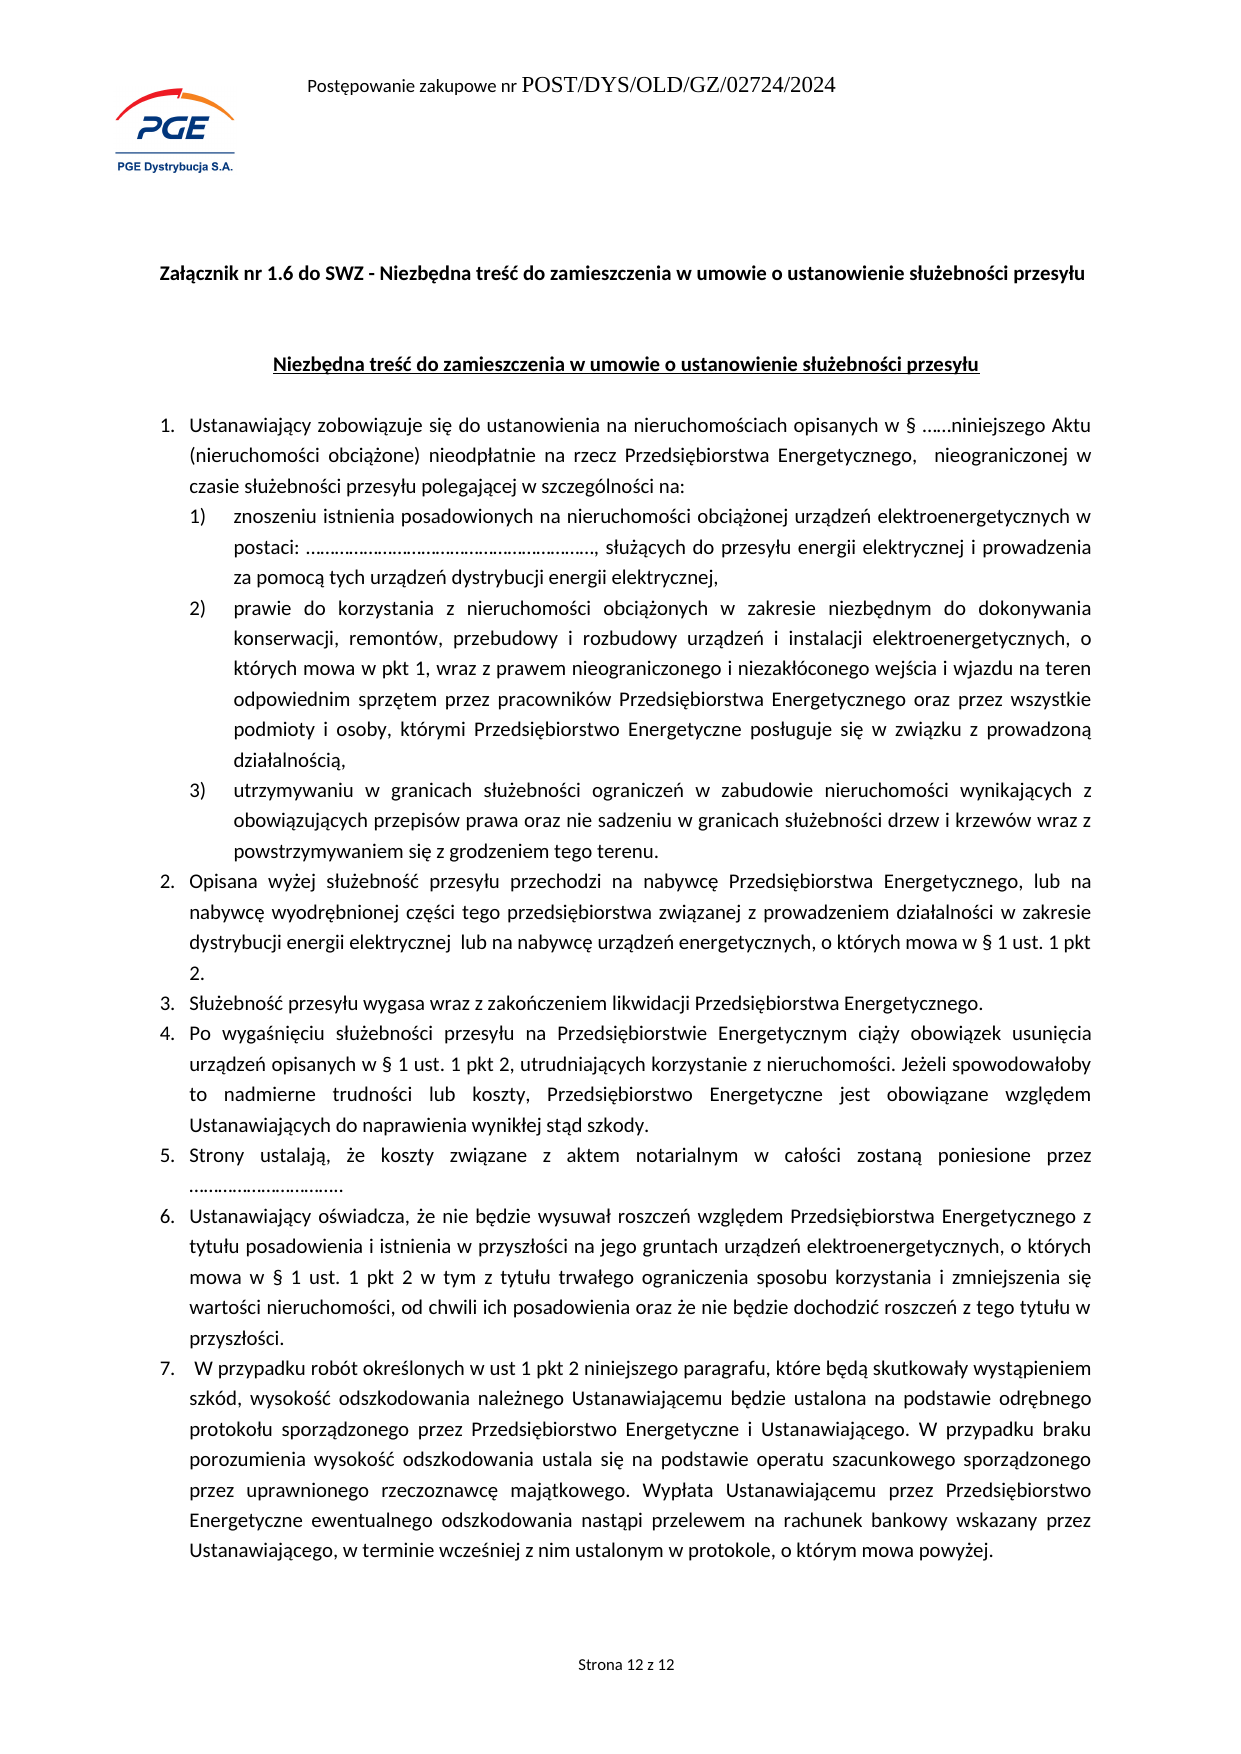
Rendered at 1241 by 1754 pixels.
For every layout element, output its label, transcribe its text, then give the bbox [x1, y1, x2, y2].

picture [113, 86, 237, 175]
list Ustanawiający zobowiązuje się do ustanowienia na nieruchomościach opisanych w § ……niniejszego Aktu (nieruchomości obciążone) nieodpłatnie na rzecz Przedsiębiorstwa Energetycznego, nieograniczonej w czasie służebności przesyłu polegającej w szczególności na: [159, 412, 1093, 498]
list Po wygaśnięciu służebności przesyłu na Przedsiębiorstwie Energetycznym ciąży obowiązek usunięcia urządzeń opisanych w § 1 ust. 1 pkt 2, utrudniających korzystanie z nieruchomości. Jeżeli spowodowałoby to nadmierne trudności lub koszty, Przedsiębiorstwo Energetyczne jest obowiązane względem Ustanawiających do naprawienia wynikłej stąd szkody. [159, 1021, 1093, 1137]
text Załącznik nr 1.6 do SWZ - Niezbędna treść do zamieszczenia w umowie o ustanowienie służebności przesyłu [159, 260, 1093, 286]
text Niezbędna treść do zamieszczenia w umowie o ustanowienie służebności przesyłu [159, 351, 1093, 377]
list Ustanawiający oświadcza, że nie będzie wysuwał roszczeń względem Przedsiębiorstwa Energetycznego z tytułu posadowienia i istnienia w przyszłości na jego gruntach urządzeń elektroenergetycznych, o których mowa w § 1 ust. 1 pkt 2 w tym z tytułu trwałego ograniczenia sposobu korzystania i zmniejszenia się wartości nieruchomości, od chwili ich posadowienia oraz że nie będzie dochodzić roszczeń z tego tytułu w przyszłości. [159, 1203, 1093, 1350]
text 2) prawie do korzystania z nieruchomości obciążonych w zakresie niezbędnym do dokonywania konserwacji, remontów, przebudowy i rozbudowy urządzeń i instalacji elektroenergetycznych, o których mowa w pkt 1, wraz z prawem nieograniczonego i niezakłóconego wejścia i wjazdu na teren odpowiednim sprzętem przez pracowników Przedsiębiorstwa Energetycznego oraz przez wszystkie podmioty i osoby, którymi Przedsiębiorstwo Energetyczne posługuje się w związku z prowadzoną działalnością, [189, 595, 1093, 772]
list Służebność przesyłu wygasa wraz z zakończeniem likwidacji Przedsiębiorstwa Energetycznego. [159, 990, 1093, 1016]
list Strony ustalają, że koszty związane z aktem notarialnym w całości zostaną poniesione przez ………………………….. [159, 1142, 1093, 1198]
text 3) utrzymywaniu w granicach służebności ograniczeń w zabudowie nieruchomości wynikających z obowiązujących przepisów prawa oraz nie sadzeniu w granicach służebności drzew i krzewów wraz z powstrzymywaniem się z grodzeniem tego terenu. [189, 777, 1093, 863]
list Opisana wyżej służebność przesyłu przechodzi na nabywcę Przedsiębiorstwa Energetycznego, lub na nabywcę wyodrębnionej części tego przedsiębiorstwa związanej z prowadzeniem działalności w zakresie dystrybucji energii elektrycznej lub na nabywcę urządzeń energetycznych, o których mowa w § 1 ust. 1 pkt 2. [159, 868, 1093, 985]
text 1) znoszeniu istnienia posadowionych na nieruchomości obciążonej urządzeń elektroenergetycznych w postaci: ……………………………………………………, służących do przesyłu energii elektrycznej i prowadzenia za pomocą tych urządzeń dystrybucji energii elektrycznej, [189, 503, 1093, 590]
list W przypadku robót określonych w ust 1 pkt 2 niniejszego paragrafu, które będą skutkowały wystąpieniem szkód, wysokość odszkodowania należnego Ustanawiającemu będzie ustalona na podstawie odrębnego protokołu sporządzonego przez Przedsiębiorstwo Energetyczne i Ustanawiającego. W przypadku braku porozumienia wysokość odszkodowania ustala się na podstawie operatu szacunkowego sporządzonego przez uprawnionego rzeczoznawcę majątkowego. Wypłata Ustanawiającemu przez Przedsiębiorstwo Energetyczne ewentualnego odszkodowania nastąpi przelewem na rachunek bankowy wskazany przez Ustanawiającego, w terminie wcześniej z nim ustalonym w protokole, o którym mowa powyżej. [159, 1355, 1093, 1563]
